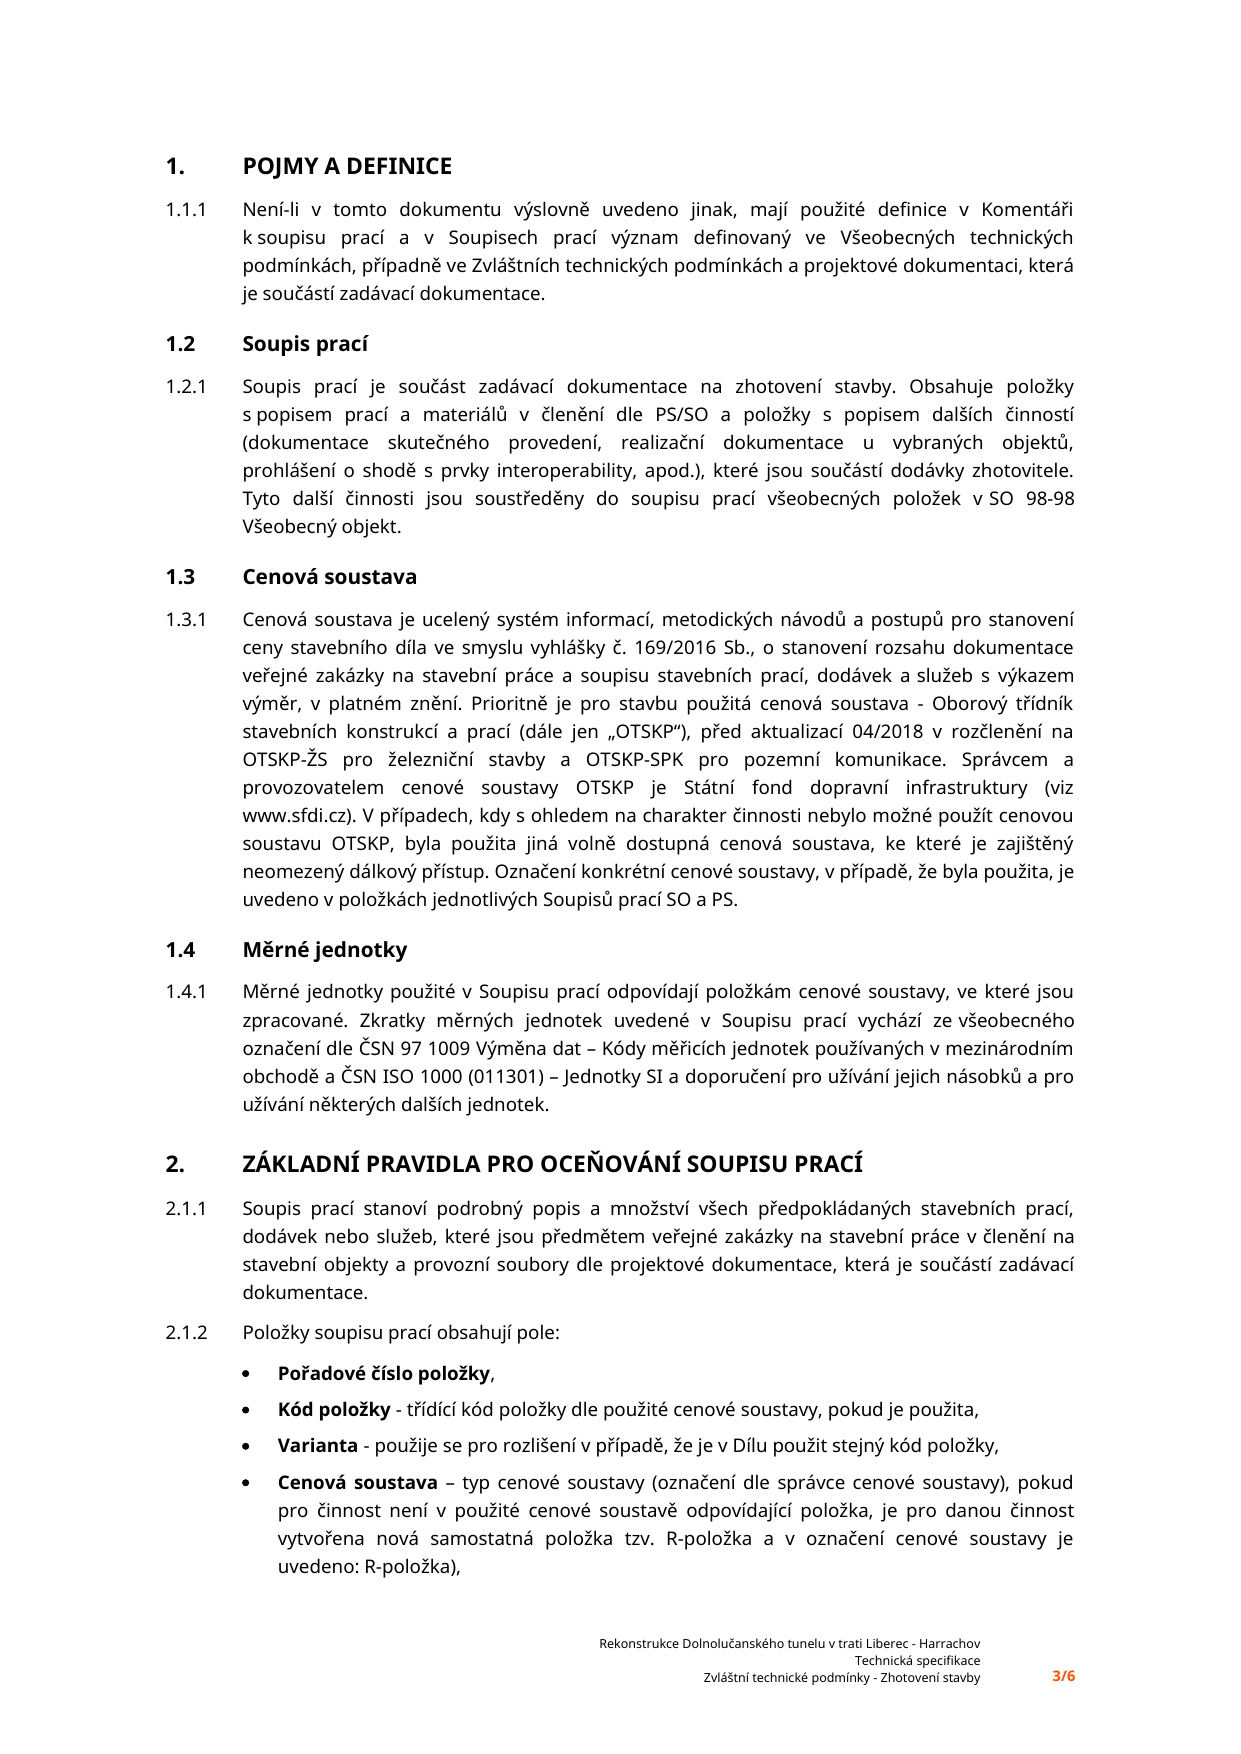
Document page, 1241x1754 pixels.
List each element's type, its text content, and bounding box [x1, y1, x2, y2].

text Položky soupisu prací obsahují pole: [165, 1319, 1075, 1345]
text Pořadové číslo položky, [242, 1360, 1075, 1386]
text Soupis prací je součást zadávací dokumentace na zhotovení stavby. Obsahuje položky s popisem prací a materiálů v členění dle PS/SO a položky s popisem dalších činností (dokumentace skutečného provedení, realizační dokumentace u vybraných objektů, prohlášení o shodě s prvky interoperability, apod.), které jsou součástí dodávky zhotovitele. Tyto další činnosti jsou soustředěny do soupisu prací všeobecných položek v SO 98-98 Všeobecný objekt. [165, 373, 1075, 539]
text Není-li v tomto dokumentu výslovně uvedeno jinak, mají použité definice v Komentáři k soupisu prací a v Soupisech prací význam definovaný ve Všeobecných technických podmínkách, případně ve Zvláštních technických podmínkách a projektové dokumentaci, která je součástí zadávací dokumentace. [165, 197, 1075, 306]
text Soupis prací stanoví podrobný popis a množství všech předpokládaných stavebních prací, dodávek nebo služeb, které jsou předmětem veřejné zakázky na stavební práce v členění na stavební objekty a provozní soubory dle projektové dokumentace, která je součástí zadávací dokumentace. [165, 1195, 1075, 1304]
text Měrné jednotky použité v Soupisu prací odpovídají položkám cenové soustavy, ve které jsou zpracované. Zkratky měrných jednotek uvedené v Soupisu prací vychází ze všeobecného označení dle ČSN 97 1009 Výměna dat – Kódy měřicích jednotek používaných v mezinárodním obchodě a ČSN ISO 1000 (011301) – Jednotky SI a doporučení pro užívání jejich násobků a pro užívání některých dalších jednotek. [165, 979, 1075, 1116]
text Měrné jednotky [165, 935, 1075, 963]
text Cenová soustava [165, 562, 1075, 591]
text POJMY A DEFINICE [165, 150, 1075, 181]
text Soupis prací [165, 329, 1075, 358]
text ZÁKLADNÍ PRAVIDLA PRO OCEŇOVÁNÍ SOUPISU PRACÍ [165, 1148, 1075, 1179]
text Cenová soustava je ucelený systém informací, metodických návodů a postupů pro stanovení ceny stavebního díla ve smyslu vyhlášky č. 169/2016 Sb., o stanovení rozsahu dokumentace veřejné zakázky na stavební práce a soupisu stavebních prací, dodávek a služeb s výkazem výměr, v platném znění. Prioritně je pro stavbu použitá cenová soustava - Oborový třídník stavebních konstrukcí a prací (dále jen „OTSKP“), před aktualizací 04/2018 v rozčlenění na OTSKP-ŽS pro železniční stavby a OTSKP-SPK pro pozemní komunikace. Správcem a provozovatelem cenové soustavy OTSKP je Státní fond dopravní infrastruktury (viz www.sfdi.cz). V případech, kdy s ohledem na charakter činnosti nebylo možné použít cenovou soustavu OTSKP, byla použita jiná volně dostupná cenová soustava, ke které je zajištěný neomezený dálkový přístup. Označení konkrétní cenové soustavy, v případě, že byla použita, je uvedeno v položkách jednotlivých Soupisů prací SO a PS. [165, 606, 1075, 912]
text Varianta - použije se pro rozlišení v případě, že je v Dílu použit stejný kód položky, [242, 1433, 1075, 1458]
text Cenová soustava – typ cenové soustavy (označení dle správce cenové soustavy), pokud pro činnost není v použité cenové soustavě odpovídající položka, je pro danou činnost vytvořena nová samostatná položka tzv. R-položka a v označení cenové soustavy je uvedeno: R-položka), [242, 1469, 1075, 1579]
text Kód položky - třídící kód položky dle použité cenové soustavy, pokud je použita, [242, 1396, 1075, 1422]
